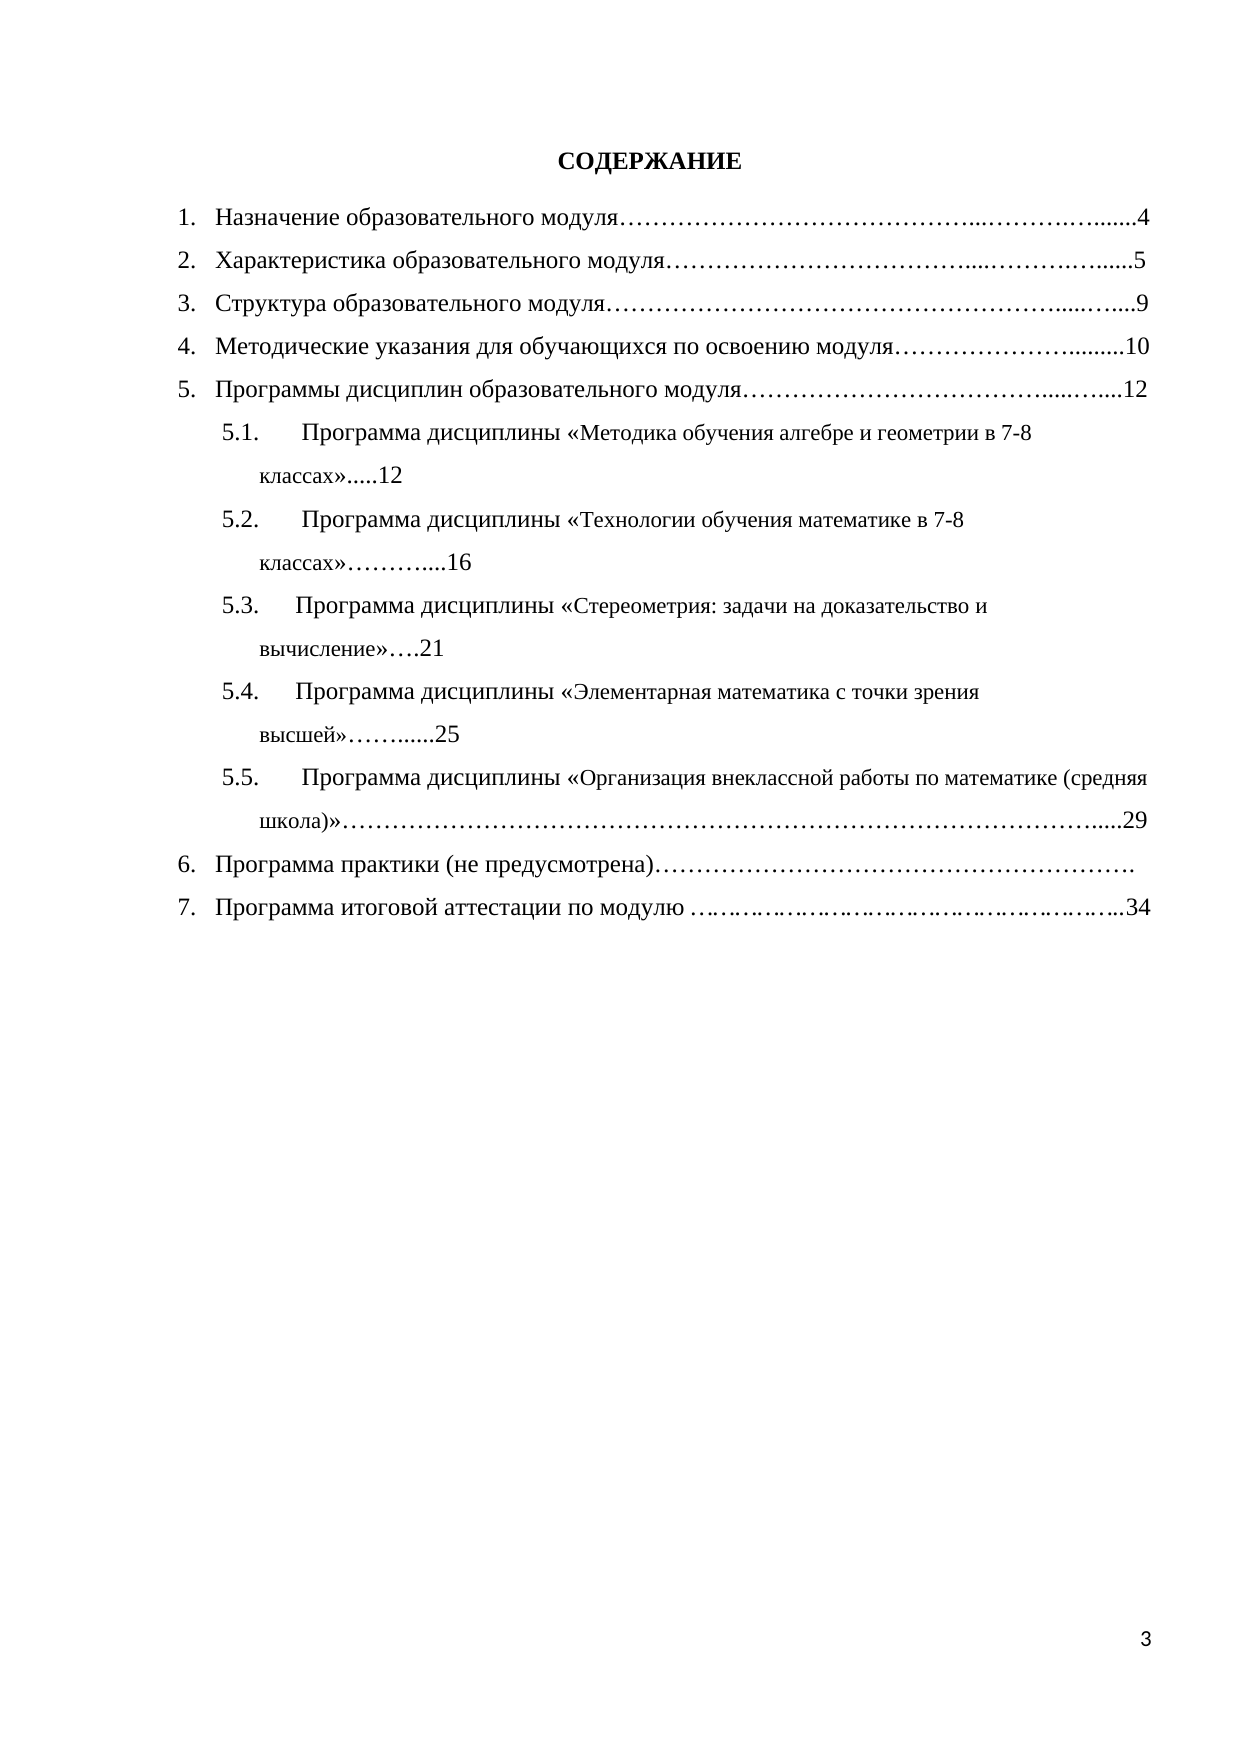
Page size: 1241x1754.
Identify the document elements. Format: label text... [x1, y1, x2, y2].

list Программа дисциплины «Методика обучения алгебре и геометрии в 7-8 классах».....12 [222, 417, 1152, 489]
list Программы дисциплин образовательного модуля……………………………….....…....12 [177, 374, 1152, 403]
list Назначение образовательного модуля……………………………………...……….….......4 [177, 202, 1152, 231]
list Структура образовательного модуля……………………………………………….....…....9 [177, 288, 1152, 317]
list Методические указания для обучающихся по освоению модуля………………….........10 [177, 331, 1152, 360]
list Программа дисциплины «Стереометрия: задачи на доказательство и вычисление»….21 [222, 590, 1152, 662]
list Программа практики (не предусмотрена)…………………………………………………. [177, 849, 1152, 877]
list Программа итоговой аттестации по модулю …………………………………………………..34 [177, 892, 1152, 921]
list Программа дисциплины «Элементарная математика с точки зрения высшей»……......25 [222, 676, 1152, 748]
list Программа дисциплины «Организация внеклассной работы по математике (средняя школа)»……………………………………………………………………………….....29 [222, 762, 1152, 834]
list Программа дисциплины «Технологии обучения математике в 7-8 классах»………....16 [222, 504, 1152, 576]
text Содержание [148, 146, 1152, 175]
list Характеристика образовательного модуля………………………………....……….…......5 [177, 245, 1152, 274]
